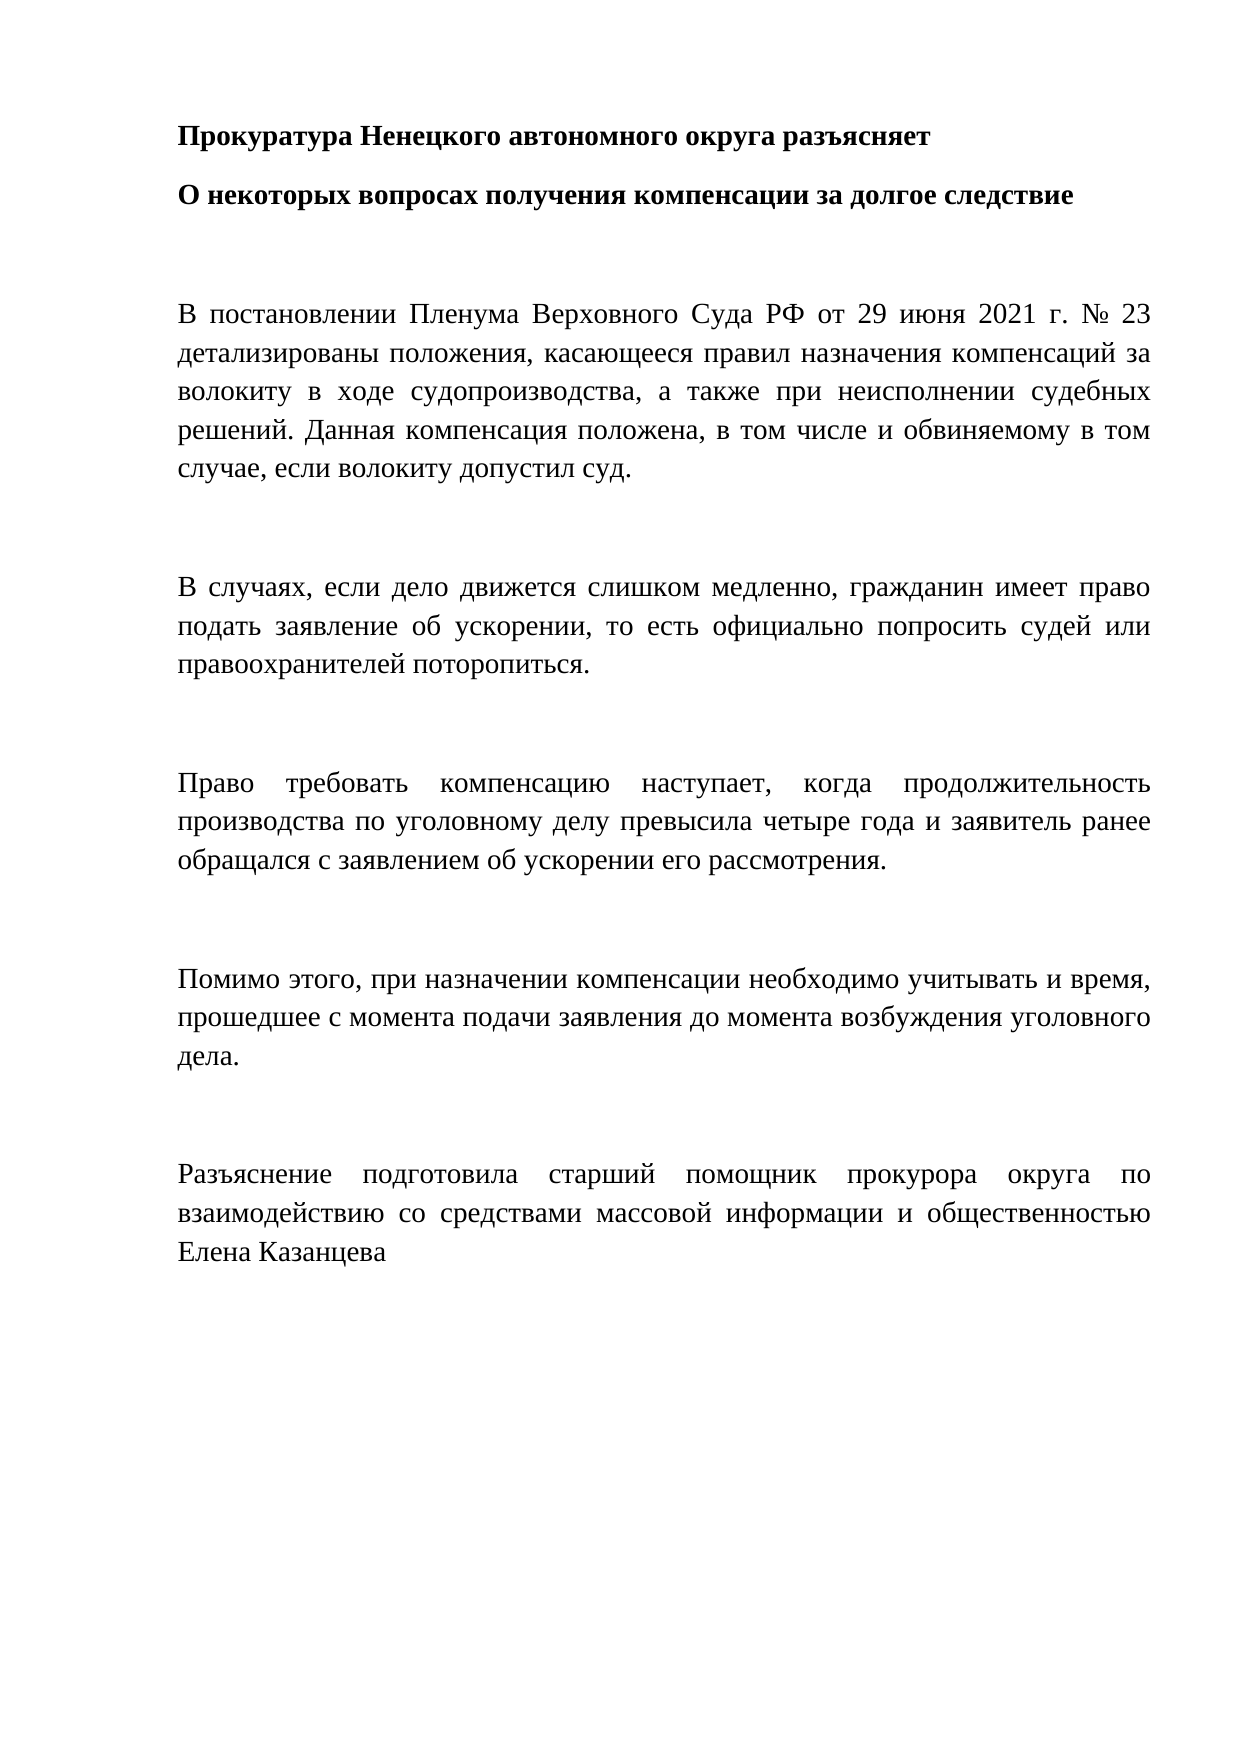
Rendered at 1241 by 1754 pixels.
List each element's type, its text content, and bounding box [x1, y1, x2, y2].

text Прокуратура Ненецкого автономного округа разъясняет [177, 118, 1152, 152]
text Разъяснение подготовила старший помощник прокурора округа по взаимодействию со средствами массовой информации и общественностью Елена Казанцева [177, 1157, 1152, 1267]
text О некоторых вопросах получения компенсации за долгое следствие [177, 177, 1152, 211]
text Право требовать компенсацию наступает, когда продолжительность производства по уголовному делу превысила четыре года и заявитель ранее обращался с заявлением об ускорении его рассмотрения. [177, 765, 1152, 876]
text В случаях, если дело движется слишком медленно, гражданин имеет право подать заявление об ускорении, то есть официально попросить судей или правоохранителей поторопиться. [177, 569, 1152, 680]
text Помимо этого, при назначении компенсации необходимо учитывать и время, прошедшее с момента подачи заявления до момента возбуждения уголовного дела. [177, 961, 1152, 1071]
text В постановлении Пленума Верховного Суда РФ от 29 июня 2021 г. № 23 детализированы положения, касающееся правил назначения компенсаций за волокиту в ходе судопроизводства, а также при неисполнении судебных решений. Данная компенсация положена, в том числе и обвиняемому в том случае, если волокиту допустил суд. [177, 296, 1152, 484]
